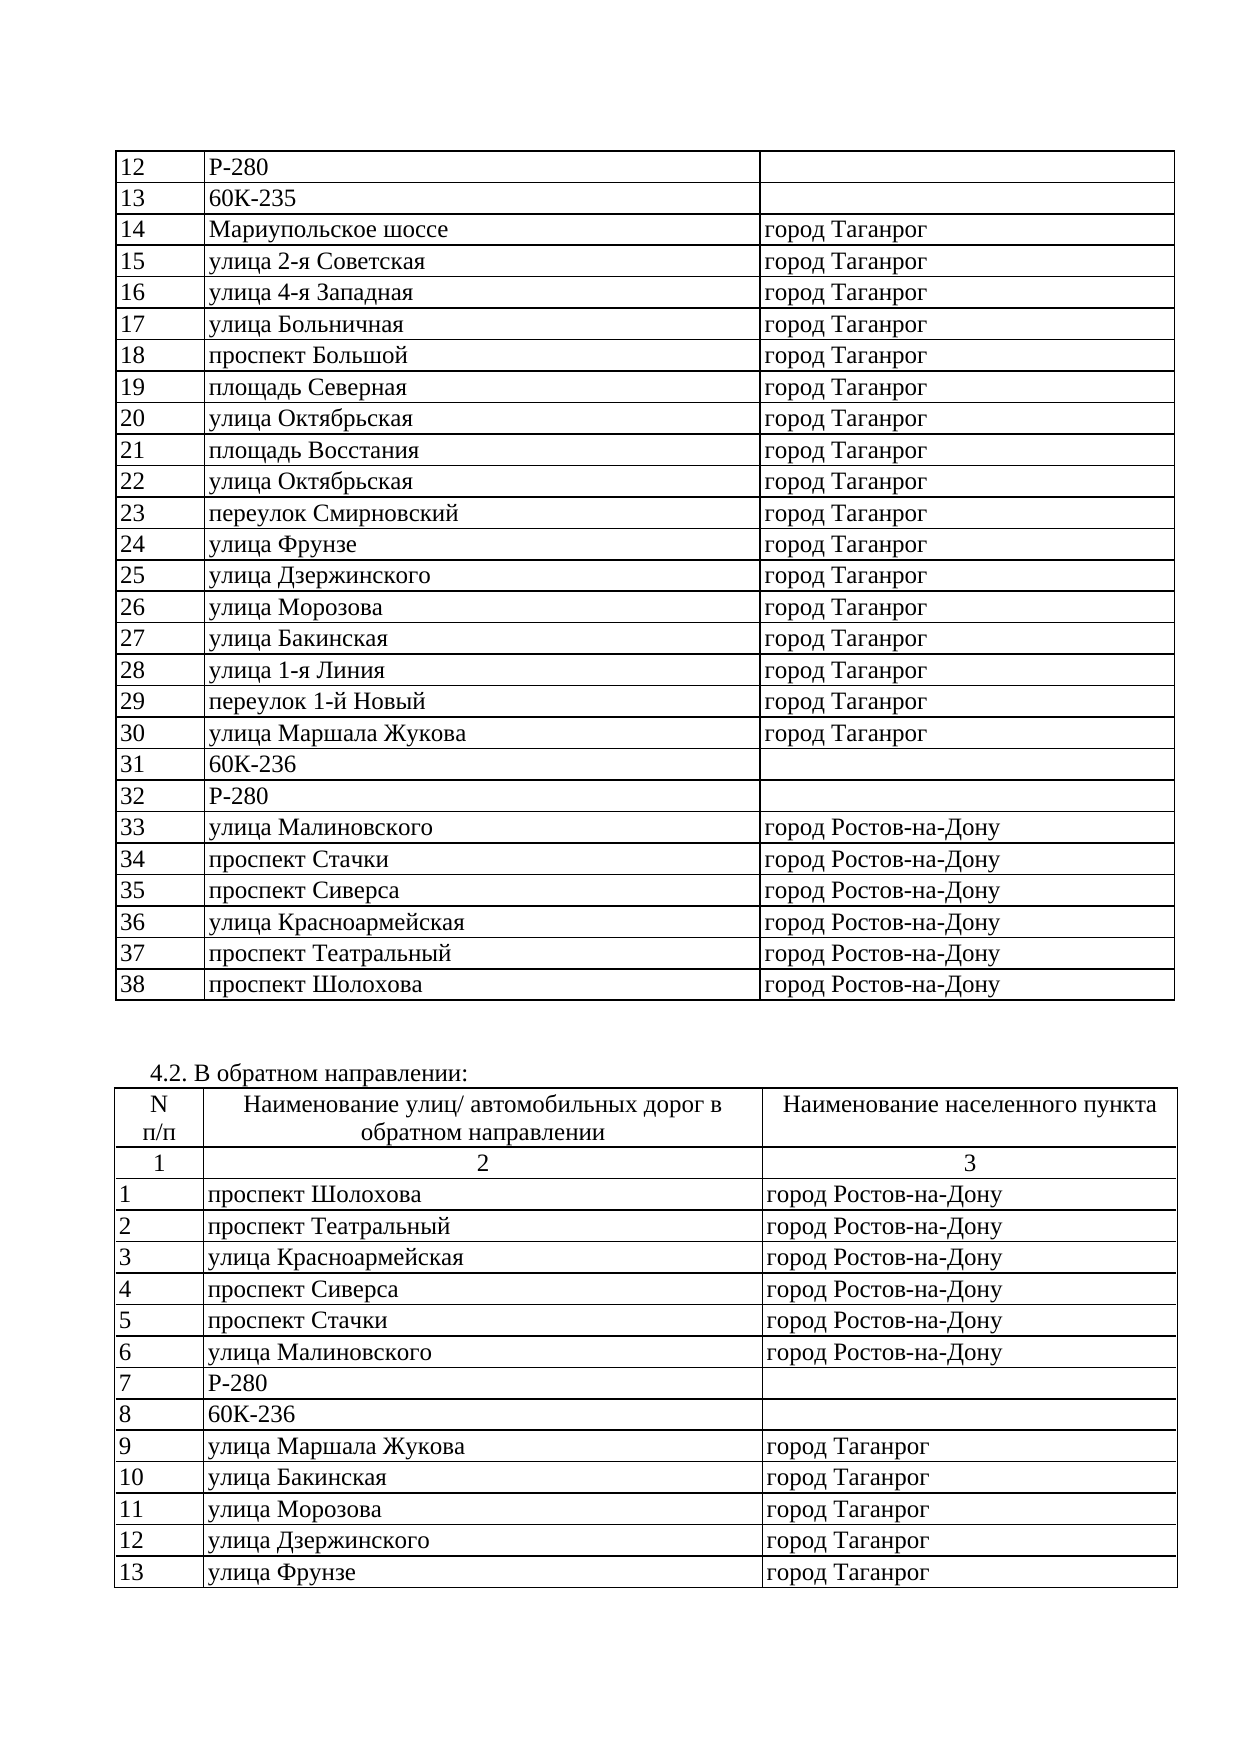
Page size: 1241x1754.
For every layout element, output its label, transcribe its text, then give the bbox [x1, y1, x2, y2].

table_header Наименование населенного пункта [763, 1089, 1177, 1146]
table_cell город Ростов-на-Дону [761, 907, 1174, 936]
table_cell 1 [115, 1147, 203, 1178]
table_cell город Таганрог [763, 1555, 1177, 1587]
table_cell улица Малиновского [205, 812, 759, 842]
table_cell город Таганрог [763, 1429, 1177, 1461]
table_cell 17 [117, 309, 204, 339]
table_cell 2 [115, 1210, 203, 1241]
table_cell город Таганрог [761, 718, 1174, 748]
table_cell улица Красноармейская [204, 1242, 762, 1272]
table_cell 32 [117, 781, 204, 811]
table_cell улица Октябрьская [205, 466, 759, 496]
table_cell 27 [117, 623, 204, 653]
table_cell 10 [115, 1462, 203, 1492]
table_cell 4 [115, 1273, 203, 1303]
table_cell город Таганрог [761, 403, 1174, 433]
table_cell 24 [117, 529, 204, 559]
table_cell 35 [117, 875, 204, 905]
table_cell улица Бакинская [204, 1462, 762, 1492]
table_cell улица Малиновского [204, 1337, 762, 1366]
table_cell 37 [117, 938, 204, 968]
table_cell проспект Шолохова [204, 1179, 762, 1209]
table_cell город Таганрог [761, 466, 1174, 496]
table_cell [761, 749, 1174, 779]
table_cell город Таганрог [761, 435, 1174, 464]
table_cell 6 [115, 1336, 203, 1366]
table_cell город Ростов-на-Дону [763, 1304, 1177, 1335]
table_cell 29 [117, 686, 204, 716]
table_cell [761, 152, 1174, 181]
table_cell город Таганрог [761, 215, 1174, 244]
table_cell 26 [117, 592, 204, 622]
table_cell город Таганрог [761, 623, 1174, 653]
table_cell Р-280 [204, 1368, 762, 1398]
table_cell город Ростов-на-Дону [761, 970, 1174, 999]
table_header Наименование улиц/ автомобильных дорог в обратном направлении [204, 1089, 762, 1146]
table_cell 60К-236 [205, 749, 759, 779]
table_cell 60К-235 [205, 183, 759, 213]
table_cell 8 [115, 1399, 203, 1429]
table_cell 12 [117, 152, 204, 181]
table_cell 34 [117, 844, 204, 873]
table_cell 30 [117, 718, 204, 748]
table_cell улица Фрунзе [204, 1557, 762, 1587]
table_cell город Ростов-на-Дону [761, 938, 1174, 968]
table_cell город Таганрог [761, 246, 1174, 276]
table_cell 12 [115, 1525, 203, 1555]
table_cell улица Фрунзе [205, 529, 759, 559]
table_cell 14 [117, 215, 204, 244]
table_cell проспект Шолохова [205, 970, 759, 999]
table_cell город Таганрог [761, 498, 1174, 527]
table_cell 33 [117, 812, 204, 842]
table_cell 13 [117, 183, 204, 213]
table_cell 1 [115, 1179, 203, 1209]
table_cell переулок 1-й Новый [205, 686, 759, 716]
table_cell город Таганрог [763, 1461, 1177, 1492]
table_cell 3 [115, 1242, 203, 1272]
table_cell проспект Большой [205, 340, 759, 370]
table_cell город Таганрог [761, 340, 1174, 370]
table_cell город Таганрог [761, 277, 1174, 307]
table_cell улица 4-я Западная [205, 277, 759, 307]
table_cell город Таганрог [761, 529, 1174, 559]
table_cell 16 [117, 277, 204, 307]
table_cell улица 2-я Советская [205, 246, 759, 276]
table_cell 5 [115, 1305, 203, 1335]
table_cell проспект Сиверса [205, 875, 759, 905]
table_cell 60К-236 [204, 1400, 762, 1429]
table_header N п/п [115, 1089, 203, 1146]
table_cell 9 [115, 1430, 203, 1461]
table_cell 19 [117, 372, 204, 402]
table_cell улица Бакинская [205, 623, 759, 653]
table_cell город Таганрог [761, 686, 1174, 716]
table_cell город Таганрог [763, 1492, 1177, 1524]
table_cell 21 [117, 435, 204, 464]
table_cell город Ростов-на-Дону [763, 1178, 1177, 1209]
table_cell 18 [117, 340, 204, 370]
table_cell город Ростов-на-Дону [761, 812, 1174, 842]
table_cell [761, 183, 1174, 213]
table_cell город Ростов-на-Дону [763, 1272, 1177, 1303]
table_cell город Таганрог [761, 309, 1174, 339]
table_cell улица Морозова [204, 1494, 762, 1524]
table_cell [761, 781, 1174, 811]
table_cell город Таганрог [761, 592, 1174, 622]
table_cell 20 [117, 403, 204, 433]
table_cell 22 [117, 466, 204, 496]
table_cell 23 [117, 498, 204, 527]
table_cell улица Больничная [205, 309, 759, 339]
table_cell 13 [115, 1556, 203, 1587]
table_cell 15 [117, 246, 204, 276]
table_cell 31 [117, 749, 204, 779]
table_cell 7 [115, 1368, 203, 1398]
table_cell 3 [763, 1146, 1177, 1178]
text 4.2. В обратном направлении: [150, 1058, 1090, 1087]
table_cell 25 [117, 561, 204, 590]
table_cell улица Маршала Жукова [204, 1431, 762, 1461]
table_cell город Таганрог [763, 1524, 1177, 1555]
table_cell проспект Стачки [204, 1305, 762, 1335]
table_cell улица Красноармейская [205, 907, 759, 936]
table_cell город Ростов-на-Дону [761, 875, 1174, 905]
table_cell город Ростов-на-Дону [763, 1209, 1177, 1241]
table_cell [763, 1366, 1177, 1398]
table_cell улица Маршала Жукова [205, 718, 759, 748]
table_cell город Таганрог [761, 372, 1174, 402]
table_cell площадь Северная [205, 372, 759, 402]
table_cell город Таганрог [761, 561, 1174, 590]
table_cell проспект Театральный [205, 938, 759, 968]
table_cell проспект Стачки [205, 844, 759, 873]
table_cell город Ростов-на-Дону [763, 1335, 1177, 1366]
table_cell 2 [204, 1148, 762, 1178]
table_cell улица Морозова [205, 592, 759, 622]
table_cell улица Октябрьская [205, 403, 759, 433]
table_cell [763, 1398, 1177, 1429]
table_cell улица Дзержинского [204, 1525, 762, 1555]
table_cell Р-280 [205, 152, 759, 181]
table_cell проспект Театральный [204, 1211, 762, 1241]
table_cell Мариупольское шоссе [205, 215, 759, 244]
table_cell город Ростов-на-Дону [763, 1241, 1177, 1272]
table_cell проспект Сиверса [204, 1274, 762, 1303]
table_cell город Таганрог [761, 655, 1174, 685]
table_cell Р-280 [205, 781, 759, 811]
table_cell 28 [117, 655, 204, 685]
table_cell 11 [115, 1493, 203, 1524]
table_cell улица 1-я Линия [205, 655, 759, 685]
table_cell переулок Смирновский [205, 498, 759, 527]
table_cell 38 [117, 970, 204, 999]
table_cell улица Дзержинского [205, 561, 759, 590]
table_cell город Ростов-на-Дону [761, 844, 1174, 873]
table_cell площадь Восстания [205, 435, 759, 464]
table_cell 36 [117, 907, 204, 936]
